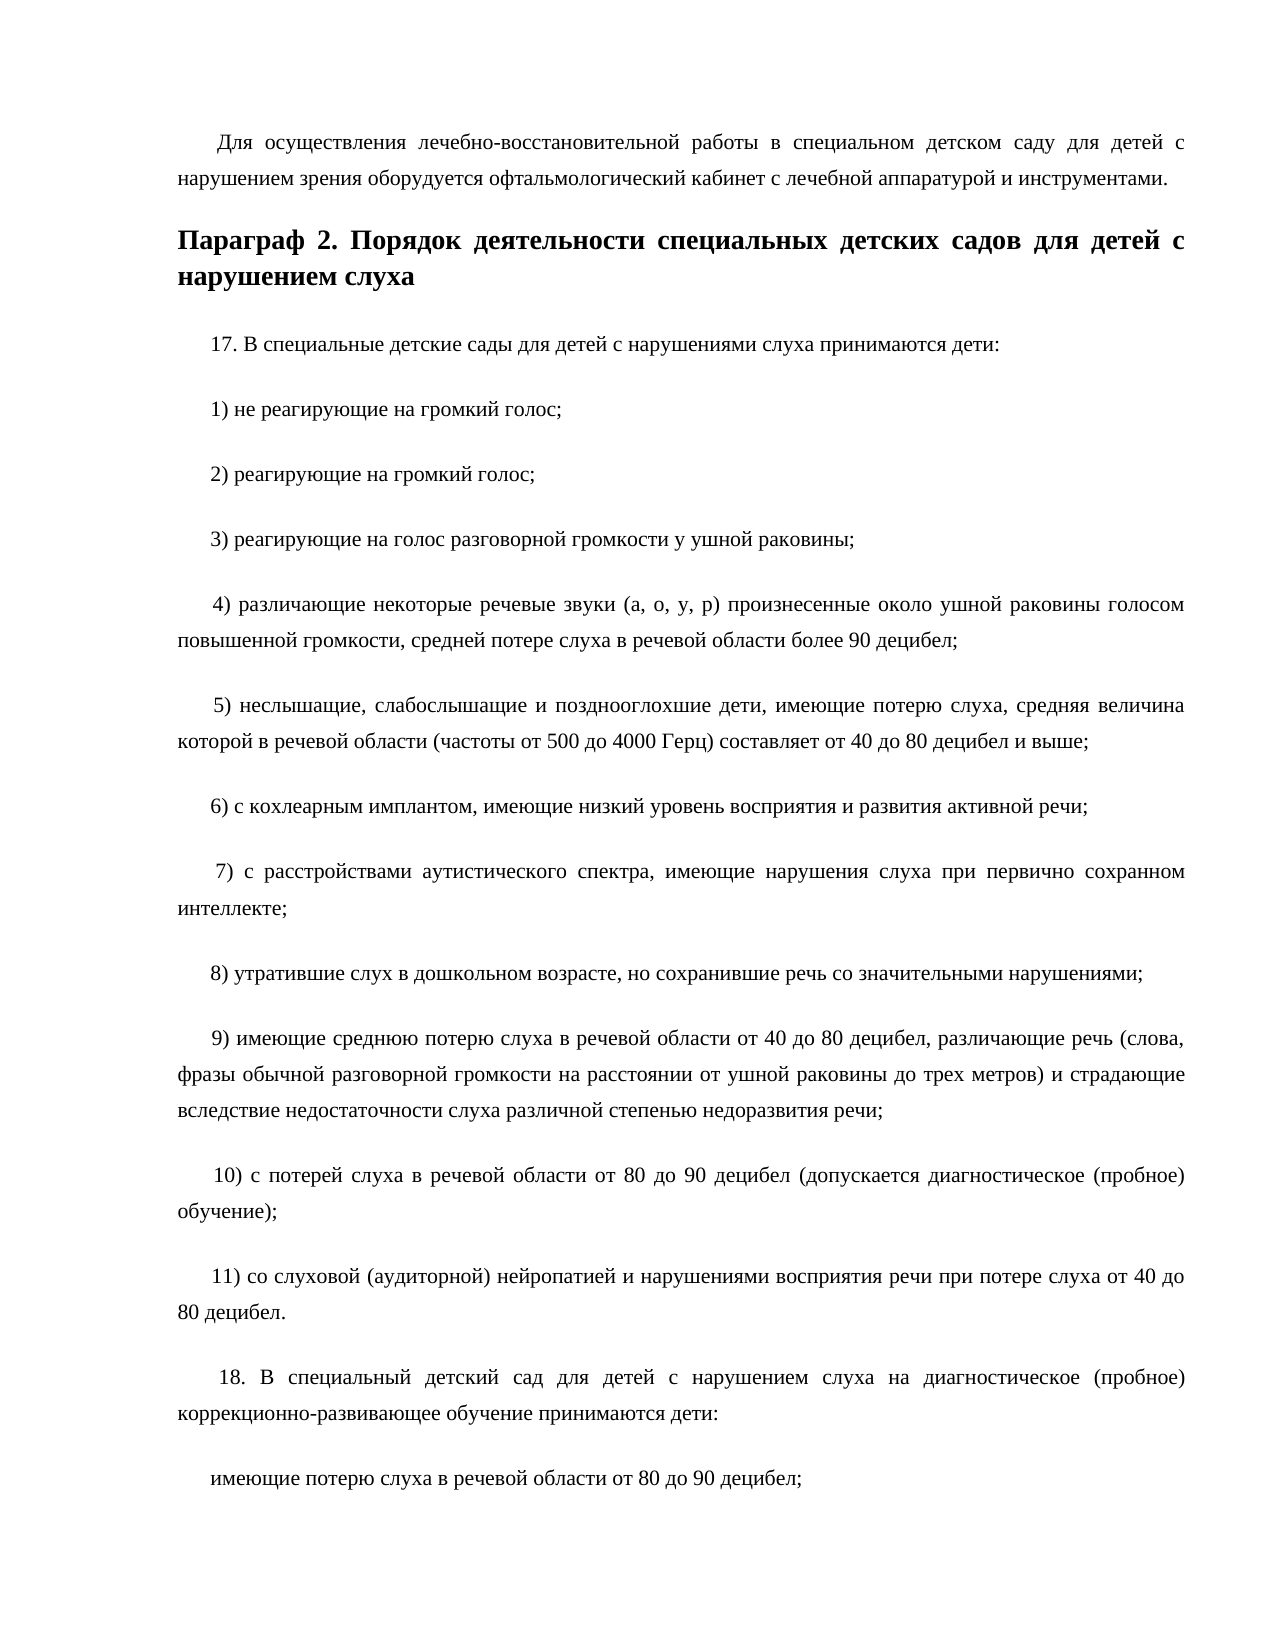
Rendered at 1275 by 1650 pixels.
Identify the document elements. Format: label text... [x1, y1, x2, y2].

text 2) реагирующие на громкий голос; [177, 450, 1186, 486]
text 5) неслышащие, слабослышащие и позднооглохшие дети, имеющие потерю слуха, средняя величина которой в речевой области (частоты от 500 до 4000 Герц) составляет от 40 до 80 децибел и выше; [177, 682, 1186, 753]
text 6) с кохлеарным имплантом, имеющие низкий уровень восприятия и развития активной речи; [177, 783, 1186, 819]
text 9) имеющие среднюю потерю слуха в речевой области от 40 до 80 децибел, различающие речь (слова, фразы обычной разговорной громкости на расстоянии от ушной раковины до трех метров) и страдающие вследствие недостаточности слуха различной степенью недоразвития речи; [177, 1014, 1186, 1122]
text 7) с расстройствами аутистического спектра, имеющие нарушения слуха при первично сохранном интеллекте; [177, 848, 1186, 920]
text 4) различающие некоторые речевые звуки (а, о, у, р) произнесенные около ушной раковины голосом повышенной громкости, средней потере слуха в речевой области более 90 децибел; [177, 581, 1186, 652]
text 10) с потерей слуха в речевой области от 80 до 90 децибел (допускается диагностическое (пробное) обучение); [177, 1151, 1186, 1223]
text 11) со слуховой (аудиторной) нейропатией и нарушениями восприятия речи при потере слуха от 40 до 80 децибел. [177, 1252, 1186, 1324]
text Для осуществления лечебно-восстановительной работы в специальном детском саду для детей с нарушением зрения оборудуется офтальмологический кабинет с лечебной аппаратурой и инструментами. [177, 118, 1186, 190]
text 8) утратившие слух в дошкольном возрасте, но сохранившие речь со значительными нарушениями; [177, 949, 1186, 985]
text имеющие потерю слуха в речевой области от 80 до 90 децибел; [177, 1454, 1186, 1490]
text 18. В специальный детский сад для детей с нарушением слуха на диагностическое (пробное) коррекционно-развивающее обучение принимаются дети: [177, 1353, 1186, 1425]
text Параграф 2. Порядок деятельности специальных детских садов для детей с нарушением слуха [177, 219, 1186, 291]
text 1) не реагирующие на громкий голос; [177, 385, 1186, 421]
text 3) реагирующие на голос разговорной громкости у ушной раковины; [177, 516, 1186, 551]
text 17. В специальные детские сады для детей с нарушениями слуха принимаются дети: [177, 320, 1186, 356]
